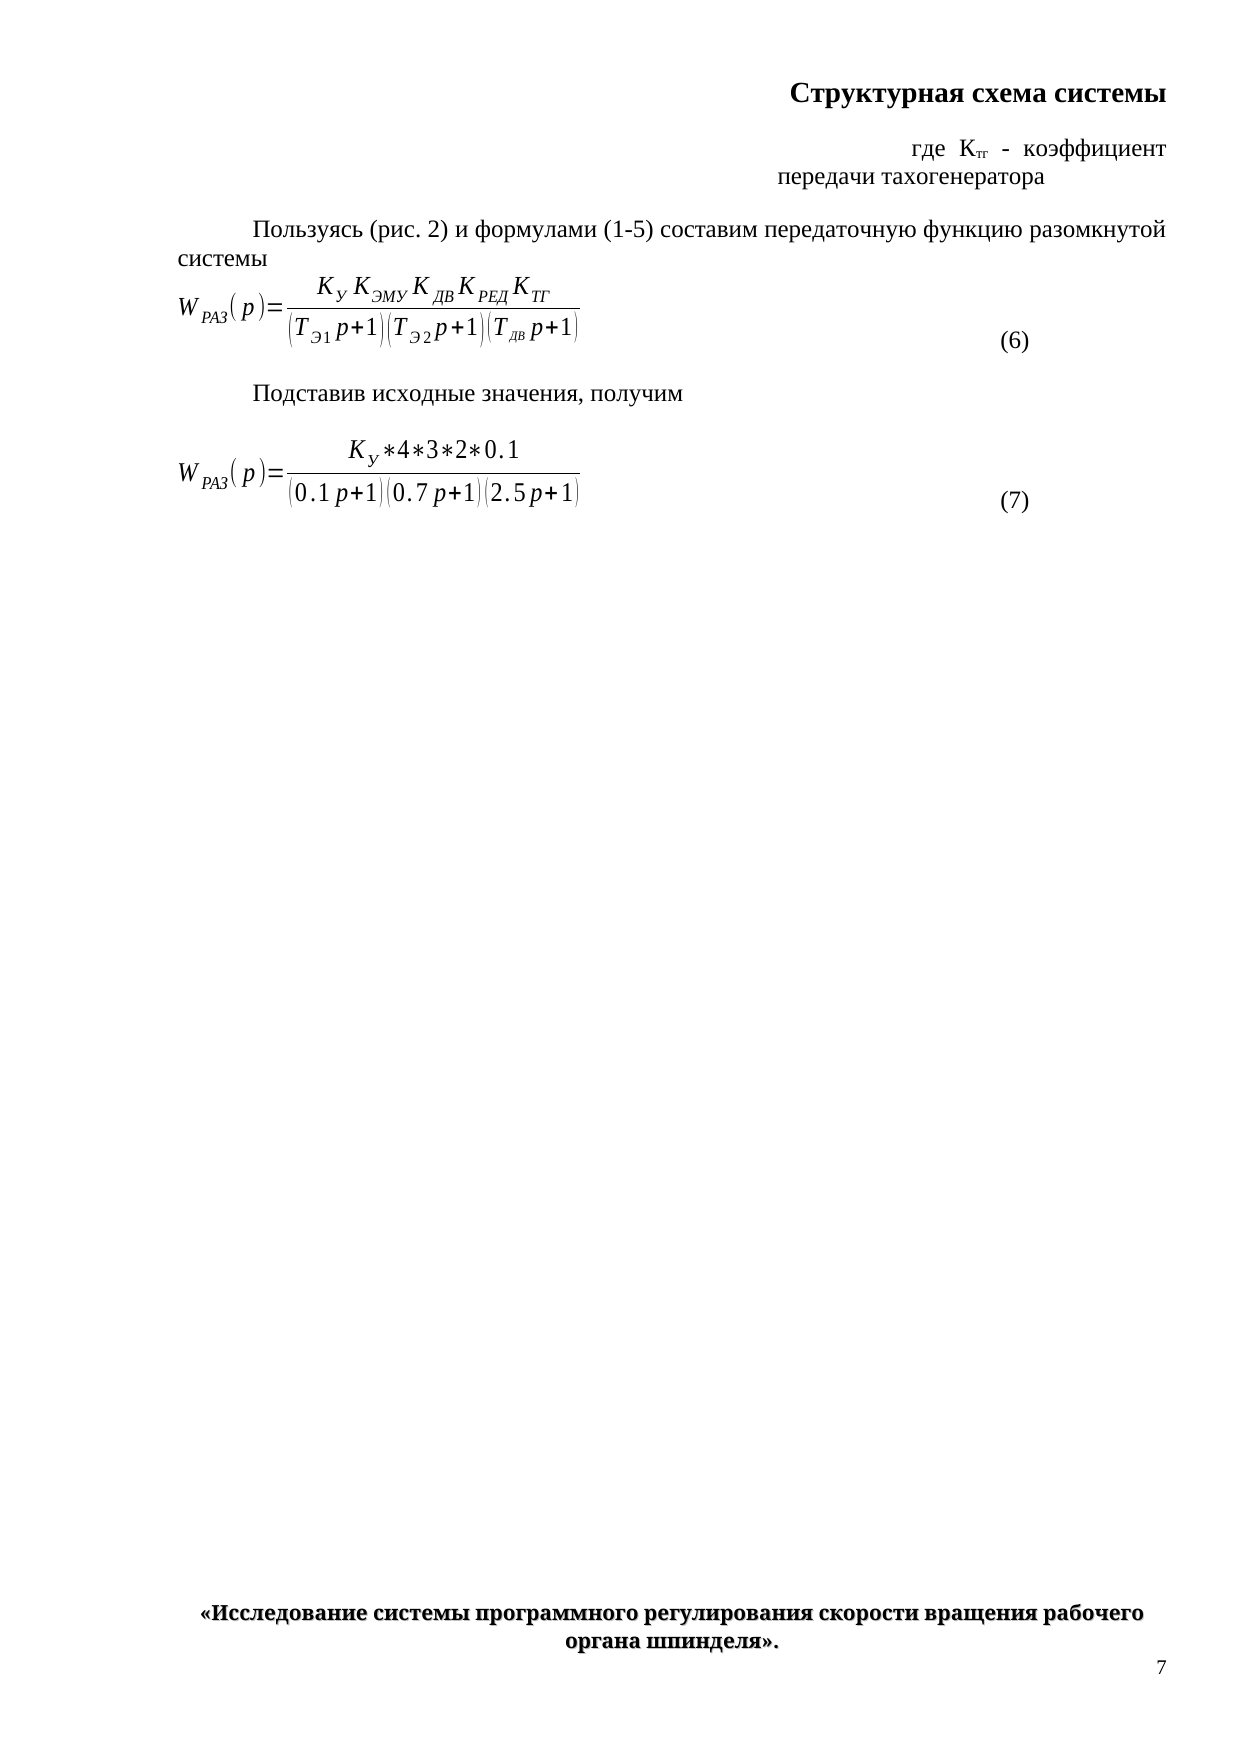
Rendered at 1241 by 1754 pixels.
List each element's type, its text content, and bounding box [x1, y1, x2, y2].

text (7) [177, 435, 1167, 514]
text Подставив исходные значения, получим [177, 378, 1167, 406]
text (6) [177, 272, 1167, 354]
text Пользуясь (рис. 2) и формулами (1-5) составим передаточную функцию разомкнутой системы [177, 214, 1167, 272]
text где Ктг - коэффициент передачи тахогенератора [777, 133, 1167, 190]
